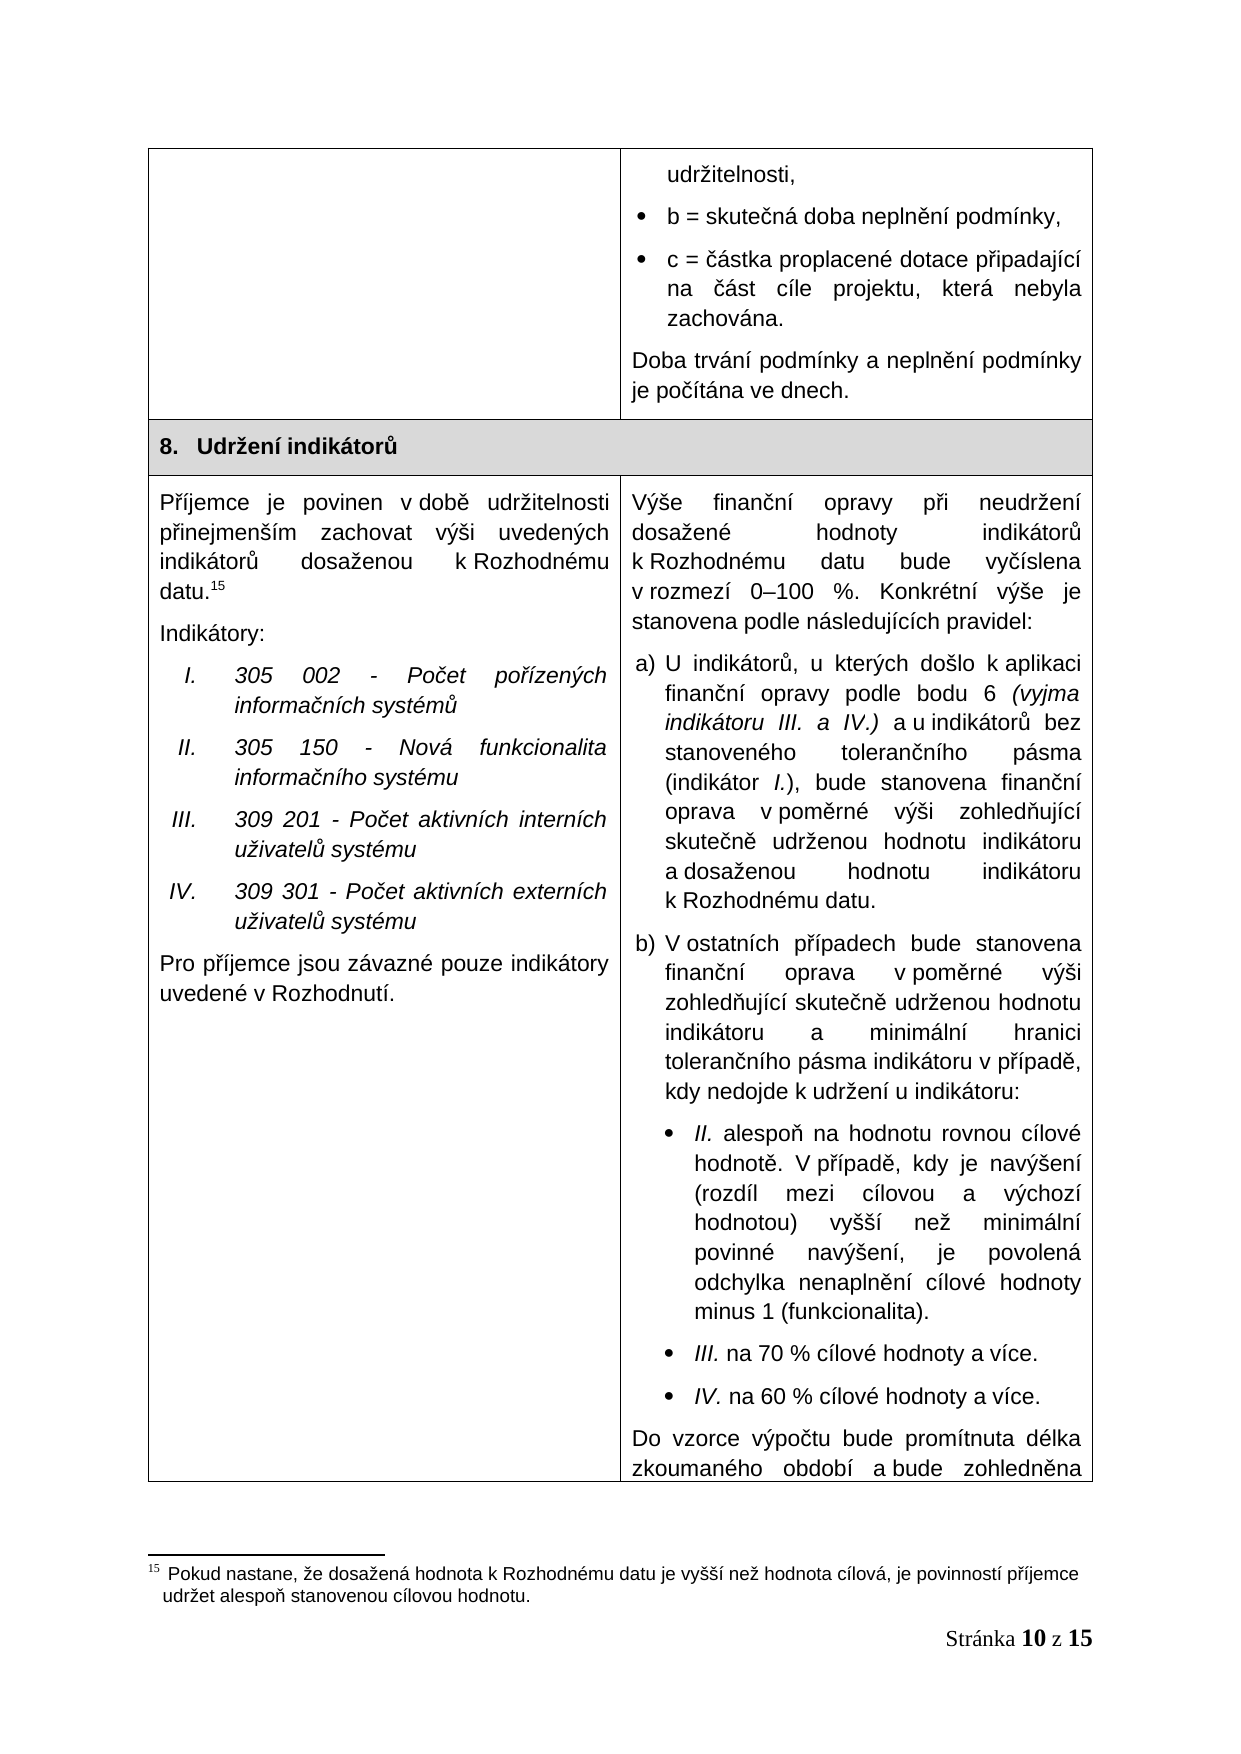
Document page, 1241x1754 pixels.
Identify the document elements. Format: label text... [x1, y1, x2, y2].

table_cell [621, 149, 1092, 419]
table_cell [621, 476, 1092, 1481]
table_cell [149, 149, 620, 419]
table_cell Udržení indikátorů [149, 420, 1092, 475]
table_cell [149, 476, 620, 1481]
